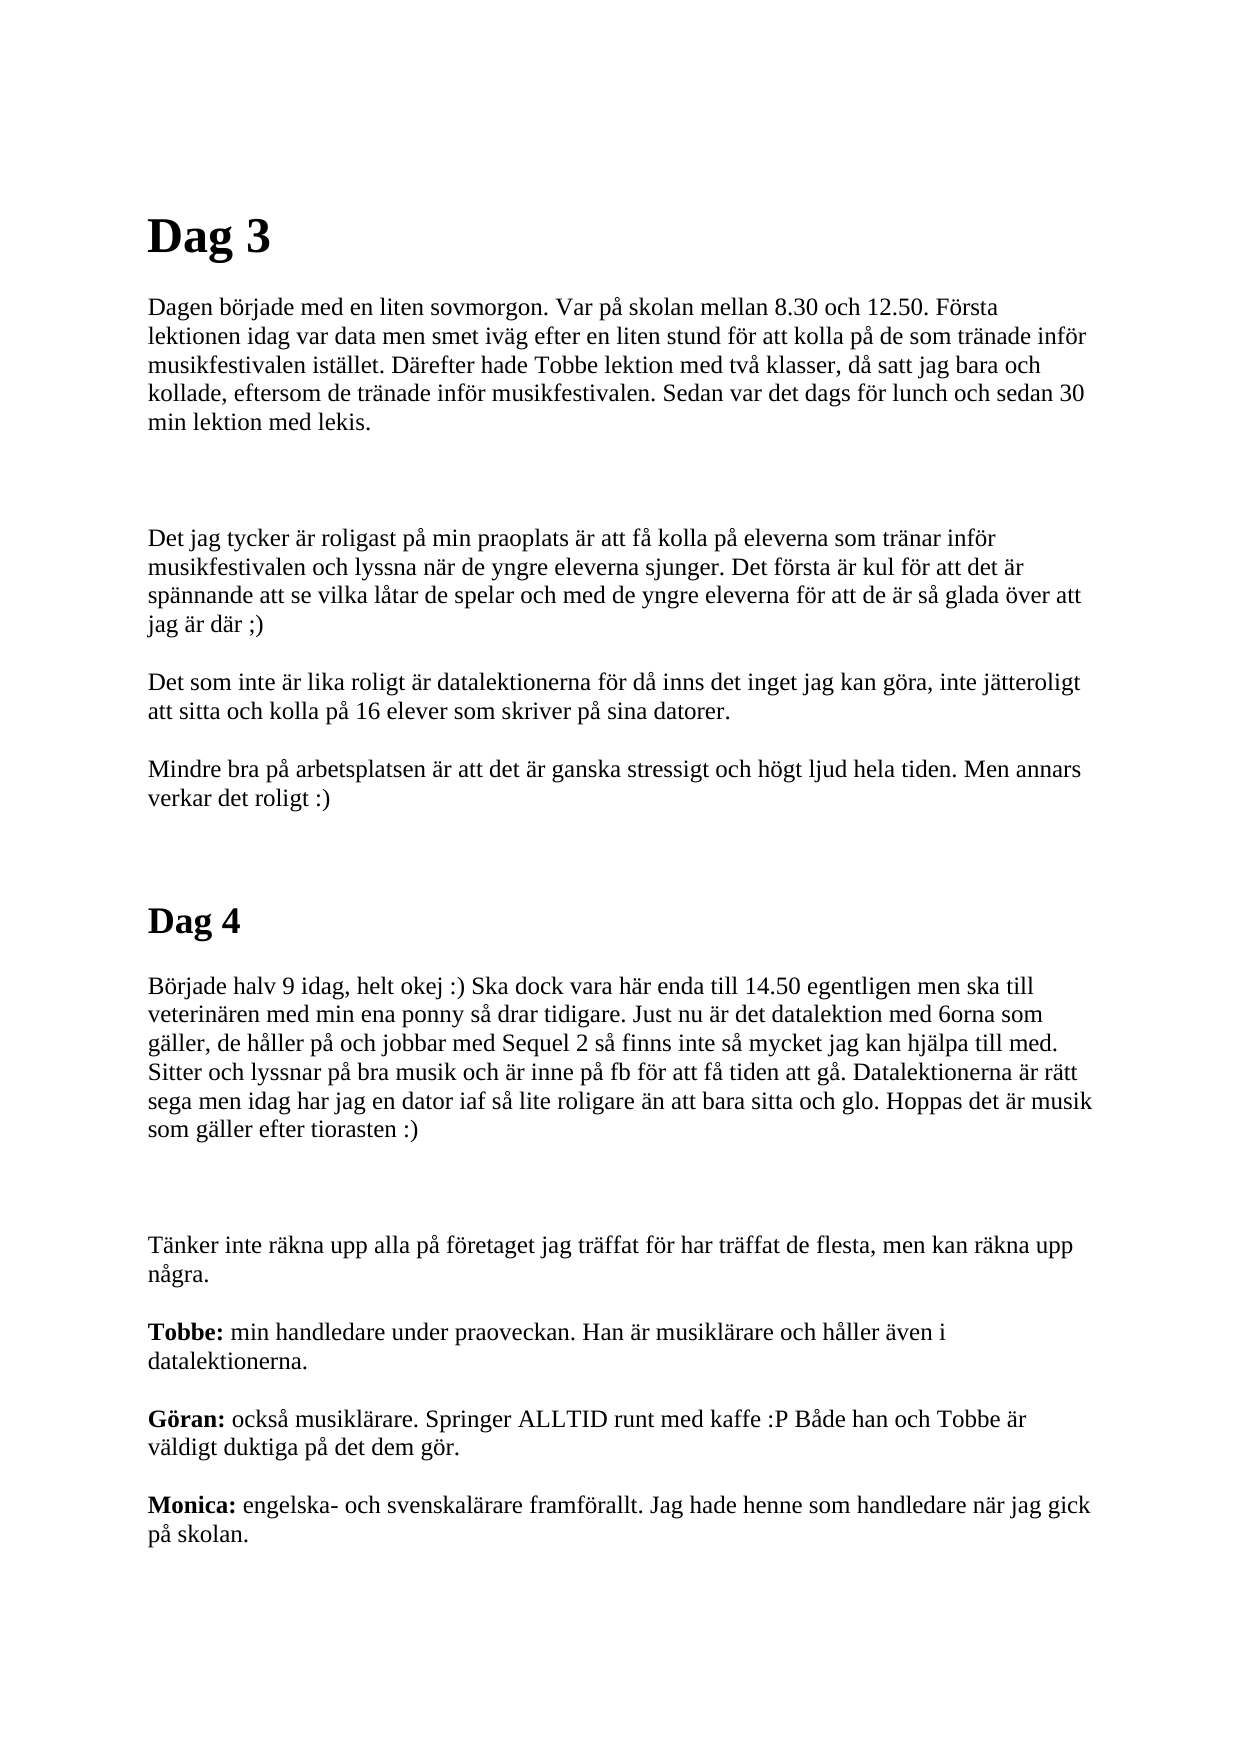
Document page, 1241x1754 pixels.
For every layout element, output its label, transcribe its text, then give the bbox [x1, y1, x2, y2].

text Det som inte är lika roligt är datalektionerna för då inns det inget jag kan göra, inte jätteroligt att sitta och kolla på 16 elever som skriver på sina datorer. [148, 667, 1093, 725]
text Göran: också musiklärare. Springer ALLTID runt med kaffe :P Både han och Tobbe är väldigt duktiga på det dem gör. [148, 1404, 1093, 1461]
text Tobbe: min handledare under praoveckan. Han är musiklärare och håller även i datalektionerna. [148, 1317, 1093, 1374]
text Monica: engelska- och svenskalärare framförallt. Jag hade henne som handledare när jag gick på skolan. [148, 1490, 1093, 1548]
text Dag 3 [148, 206, 1093, 263]
text Det jag tycker är roligast på min praoplats är att få kolla på eleverna som tränar inför musikfestivalen och lyssna när de yngre eleverna sjunger. Det första är kul för att det är spännande att se vilka låtar de spelar och med de yngre eleverna för att de är så glada över att jag är där ;) [148, 523, 1093, 638]
text Mindre bra på arbetsplatsen är att det är ganska stressigt och högt ljud hela tiden. Men annars verkar det roligt :) [148, 754, 1093, 811]
text Dagen började med en liten sovmorgon. Var på skolan mellan 8.30 och 12.50. Första lektionen idag var data men smet iväg efter en liten stund för att kolla på de som tränade inför musikfestivalen istället. Därefter hade Tobbe lektion med två klasser, då satt jag bara och kollade, eftersom de tränade inför musikfestivalen. Sedan var det dags för lunch och sedan 30 min lektion med lekis. [148, 292, 1093, 436]
text Tänker inte räkna upp alla på företaget jag träffat för har träffat de flesta, men kan räkna upp några. [148, 1230, 1093, 1288]
text Började halv 9 idag, helt okej :) Ska dock vara här enda till 14.50 egentligen men ska till veterinären med min ena ponny så drar tidigare. Just nu är det datalektion med 6orna som gäller, de håller på och jobbar med Sequel 2 så finns inte så mycket jag kan hjälpa till med. Sitter och lyssnar på bra musik och är inne på fb för att få tiden att gå. Datalektionerna är rätt sega men idag har jag en dator iaf så lite roligare än att bara sitta och glo. Hoppas det är musik som gäller efter tiorasten :) [148, 971, 1093, 1143]
text Dag 4 [148, 898, 1093, 942]
